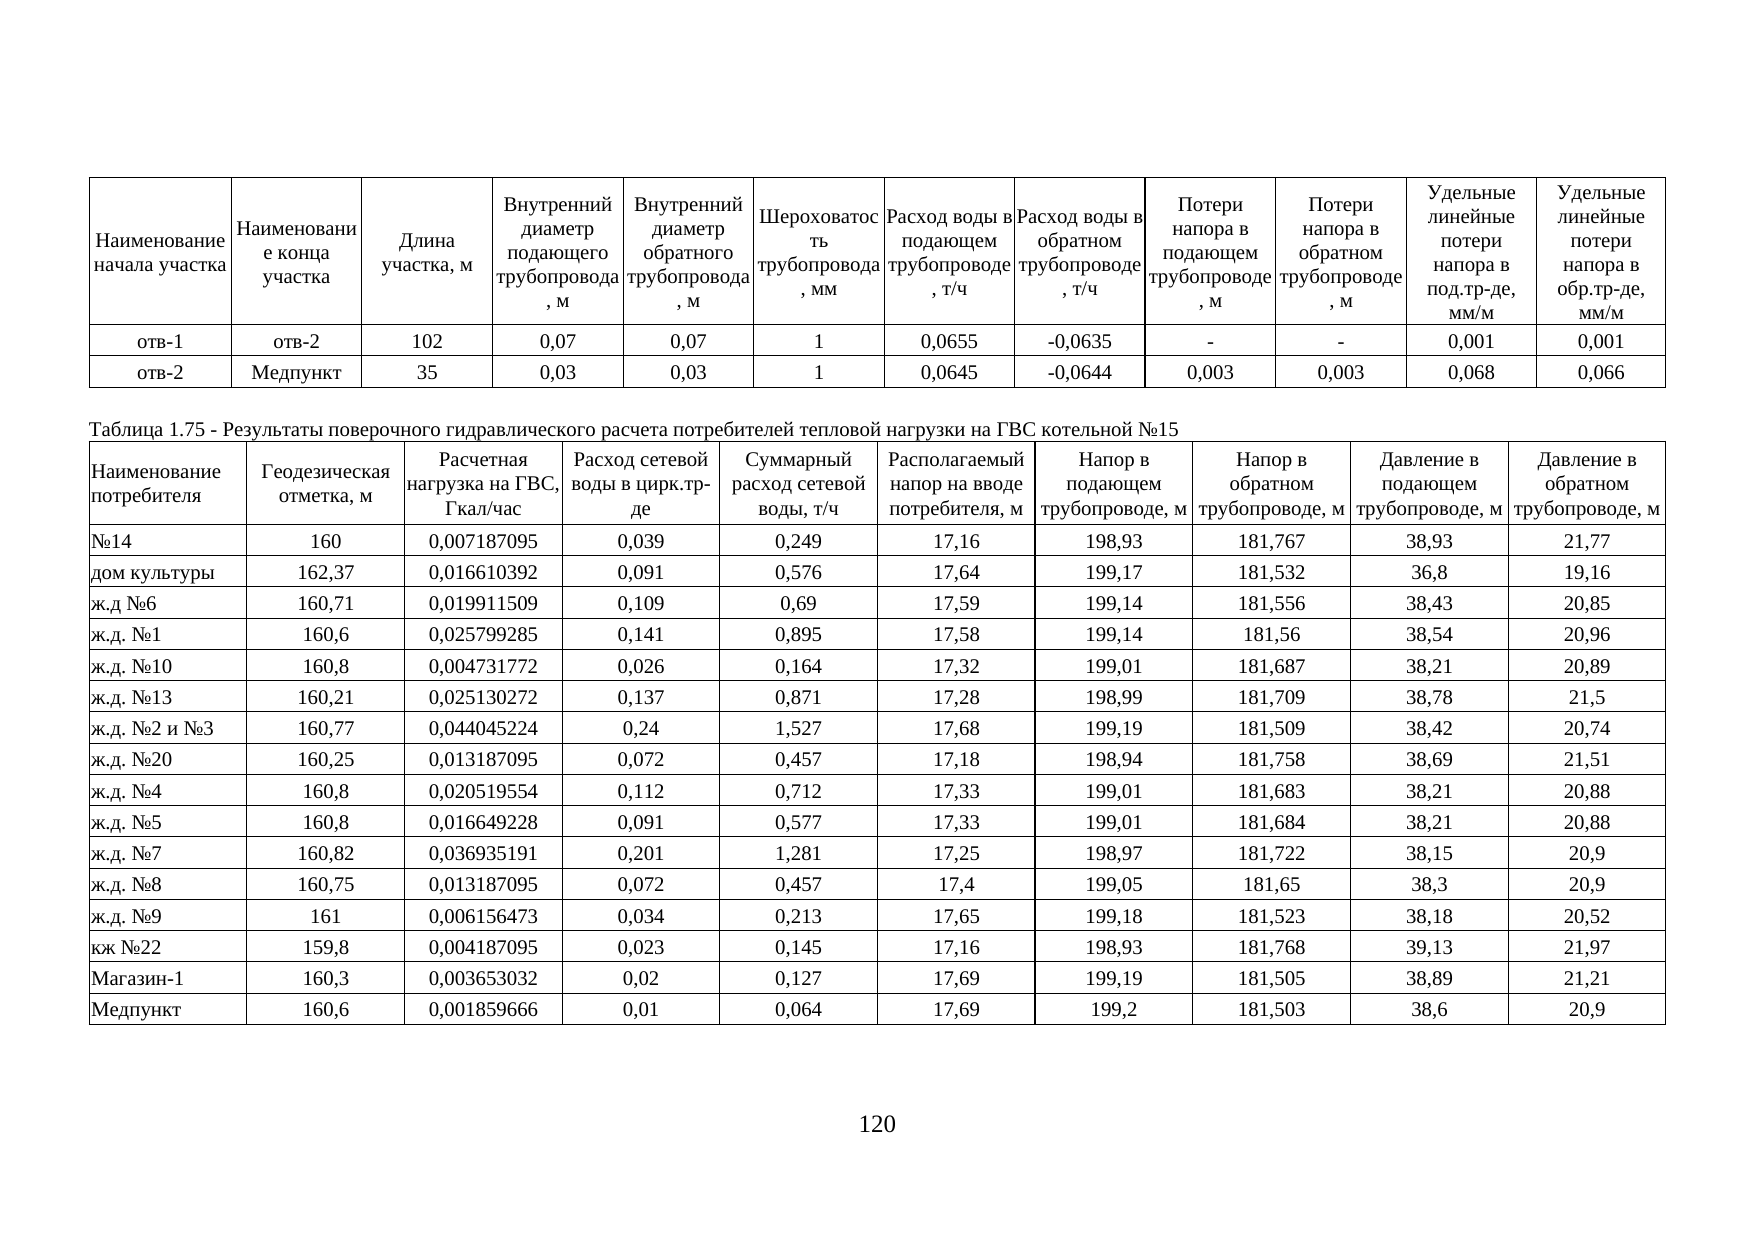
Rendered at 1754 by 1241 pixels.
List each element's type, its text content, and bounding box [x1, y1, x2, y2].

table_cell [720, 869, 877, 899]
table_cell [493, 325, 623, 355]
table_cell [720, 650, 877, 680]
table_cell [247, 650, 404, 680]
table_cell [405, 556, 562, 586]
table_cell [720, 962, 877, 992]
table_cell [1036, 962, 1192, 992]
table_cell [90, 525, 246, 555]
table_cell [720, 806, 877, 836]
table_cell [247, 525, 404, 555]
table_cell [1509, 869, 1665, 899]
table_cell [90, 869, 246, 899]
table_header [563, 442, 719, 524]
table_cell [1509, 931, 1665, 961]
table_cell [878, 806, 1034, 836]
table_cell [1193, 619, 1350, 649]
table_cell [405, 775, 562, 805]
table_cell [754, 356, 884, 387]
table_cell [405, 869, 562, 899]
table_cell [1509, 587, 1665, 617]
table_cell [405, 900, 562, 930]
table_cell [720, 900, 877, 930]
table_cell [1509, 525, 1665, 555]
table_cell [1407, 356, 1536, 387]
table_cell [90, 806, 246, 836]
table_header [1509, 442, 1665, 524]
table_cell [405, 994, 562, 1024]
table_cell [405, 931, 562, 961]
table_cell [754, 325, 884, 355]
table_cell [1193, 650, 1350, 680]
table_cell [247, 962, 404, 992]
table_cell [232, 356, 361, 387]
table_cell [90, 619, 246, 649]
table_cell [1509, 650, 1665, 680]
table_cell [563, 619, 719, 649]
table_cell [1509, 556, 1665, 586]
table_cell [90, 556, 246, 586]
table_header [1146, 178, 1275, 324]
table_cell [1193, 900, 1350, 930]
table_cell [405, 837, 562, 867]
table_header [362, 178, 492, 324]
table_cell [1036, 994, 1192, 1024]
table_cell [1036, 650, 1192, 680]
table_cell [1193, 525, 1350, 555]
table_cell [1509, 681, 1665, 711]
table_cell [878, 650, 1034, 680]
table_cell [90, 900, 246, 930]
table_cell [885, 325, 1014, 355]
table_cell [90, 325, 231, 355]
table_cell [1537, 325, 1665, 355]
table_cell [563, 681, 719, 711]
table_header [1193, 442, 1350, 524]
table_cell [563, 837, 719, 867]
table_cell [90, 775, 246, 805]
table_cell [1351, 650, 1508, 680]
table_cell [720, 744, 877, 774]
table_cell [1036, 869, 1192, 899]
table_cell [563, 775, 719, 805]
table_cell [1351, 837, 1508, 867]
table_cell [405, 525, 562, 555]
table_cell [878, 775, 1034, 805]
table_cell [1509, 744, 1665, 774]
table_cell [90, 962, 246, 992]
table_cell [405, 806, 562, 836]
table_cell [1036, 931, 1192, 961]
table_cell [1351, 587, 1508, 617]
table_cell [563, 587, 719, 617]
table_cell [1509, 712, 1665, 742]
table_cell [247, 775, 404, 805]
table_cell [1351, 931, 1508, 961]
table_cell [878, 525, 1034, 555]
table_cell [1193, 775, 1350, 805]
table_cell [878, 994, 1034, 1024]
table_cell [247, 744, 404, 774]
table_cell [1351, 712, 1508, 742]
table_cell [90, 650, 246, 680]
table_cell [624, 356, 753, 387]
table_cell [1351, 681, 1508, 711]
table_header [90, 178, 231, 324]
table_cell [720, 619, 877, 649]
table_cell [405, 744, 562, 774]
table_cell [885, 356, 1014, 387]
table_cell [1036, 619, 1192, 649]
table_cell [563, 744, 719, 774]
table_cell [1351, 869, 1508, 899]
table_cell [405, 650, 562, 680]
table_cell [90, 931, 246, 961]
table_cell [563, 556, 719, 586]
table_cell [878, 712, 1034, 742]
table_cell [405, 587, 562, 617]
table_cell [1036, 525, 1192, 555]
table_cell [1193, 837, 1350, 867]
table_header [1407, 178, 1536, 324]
text Таблица . - Результаты поверочного гидравлического расчета потребителей тепловой нагрузки на ГВС котельной №15 [89, 416, 1665, 441]
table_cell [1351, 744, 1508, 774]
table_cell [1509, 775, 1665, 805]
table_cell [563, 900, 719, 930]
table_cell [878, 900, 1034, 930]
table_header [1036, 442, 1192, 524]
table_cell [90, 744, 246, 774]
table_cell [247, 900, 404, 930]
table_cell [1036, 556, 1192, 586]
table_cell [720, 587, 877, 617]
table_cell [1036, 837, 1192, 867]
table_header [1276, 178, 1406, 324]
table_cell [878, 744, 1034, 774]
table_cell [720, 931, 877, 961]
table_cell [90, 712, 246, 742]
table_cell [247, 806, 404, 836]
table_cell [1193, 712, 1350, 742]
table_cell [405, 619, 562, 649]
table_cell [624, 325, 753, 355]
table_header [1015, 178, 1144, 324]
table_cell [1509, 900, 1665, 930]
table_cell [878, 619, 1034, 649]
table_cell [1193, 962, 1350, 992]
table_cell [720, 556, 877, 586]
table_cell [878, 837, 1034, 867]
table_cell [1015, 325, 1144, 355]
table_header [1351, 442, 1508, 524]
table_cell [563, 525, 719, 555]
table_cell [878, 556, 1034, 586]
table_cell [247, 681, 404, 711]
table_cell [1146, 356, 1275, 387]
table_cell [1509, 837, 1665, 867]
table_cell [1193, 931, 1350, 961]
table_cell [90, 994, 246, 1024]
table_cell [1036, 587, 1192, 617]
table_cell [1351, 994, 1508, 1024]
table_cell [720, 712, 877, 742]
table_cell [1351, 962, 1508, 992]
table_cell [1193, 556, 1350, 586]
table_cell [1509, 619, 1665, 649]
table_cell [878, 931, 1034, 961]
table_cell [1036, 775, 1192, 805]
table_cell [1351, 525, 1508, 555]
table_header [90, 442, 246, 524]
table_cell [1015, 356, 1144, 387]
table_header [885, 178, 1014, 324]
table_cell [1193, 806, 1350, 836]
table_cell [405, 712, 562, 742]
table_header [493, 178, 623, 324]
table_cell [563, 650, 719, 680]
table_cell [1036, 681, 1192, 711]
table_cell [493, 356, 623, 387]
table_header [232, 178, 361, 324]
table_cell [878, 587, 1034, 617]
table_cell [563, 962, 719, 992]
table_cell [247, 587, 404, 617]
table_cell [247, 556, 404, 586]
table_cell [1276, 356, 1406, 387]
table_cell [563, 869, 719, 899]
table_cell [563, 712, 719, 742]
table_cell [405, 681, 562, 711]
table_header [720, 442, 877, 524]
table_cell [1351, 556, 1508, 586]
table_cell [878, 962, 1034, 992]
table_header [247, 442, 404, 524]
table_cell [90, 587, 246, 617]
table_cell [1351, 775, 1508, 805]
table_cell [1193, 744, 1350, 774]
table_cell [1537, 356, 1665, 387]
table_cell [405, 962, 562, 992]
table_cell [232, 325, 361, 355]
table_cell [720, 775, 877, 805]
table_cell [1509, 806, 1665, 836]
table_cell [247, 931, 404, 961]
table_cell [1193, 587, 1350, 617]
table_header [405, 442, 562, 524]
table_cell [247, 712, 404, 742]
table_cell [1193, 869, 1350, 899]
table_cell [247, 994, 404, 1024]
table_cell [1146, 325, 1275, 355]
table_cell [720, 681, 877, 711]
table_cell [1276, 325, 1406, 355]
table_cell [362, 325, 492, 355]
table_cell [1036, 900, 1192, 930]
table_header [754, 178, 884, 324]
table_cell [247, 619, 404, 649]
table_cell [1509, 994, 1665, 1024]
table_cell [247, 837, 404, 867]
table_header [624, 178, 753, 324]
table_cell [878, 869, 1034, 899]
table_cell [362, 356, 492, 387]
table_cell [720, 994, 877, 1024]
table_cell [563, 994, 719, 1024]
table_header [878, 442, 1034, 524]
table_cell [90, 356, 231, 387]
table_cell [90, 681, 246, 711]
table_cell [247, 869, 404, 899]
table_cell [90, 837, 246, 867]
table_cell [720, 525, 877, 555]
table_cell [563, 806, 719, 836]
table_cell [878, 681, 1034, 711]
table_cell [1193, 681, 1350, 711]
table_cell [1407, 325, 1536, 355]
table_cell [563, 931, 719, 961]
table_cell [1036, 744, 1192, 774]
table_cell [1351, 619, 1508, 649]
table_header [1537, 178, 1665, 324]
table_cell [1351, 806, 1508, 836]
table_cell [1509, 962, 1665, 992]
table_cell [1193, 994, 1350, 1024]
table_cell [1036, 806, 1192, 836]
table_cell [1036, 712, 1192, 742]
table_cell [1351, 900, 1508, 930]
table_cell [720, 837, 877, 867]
